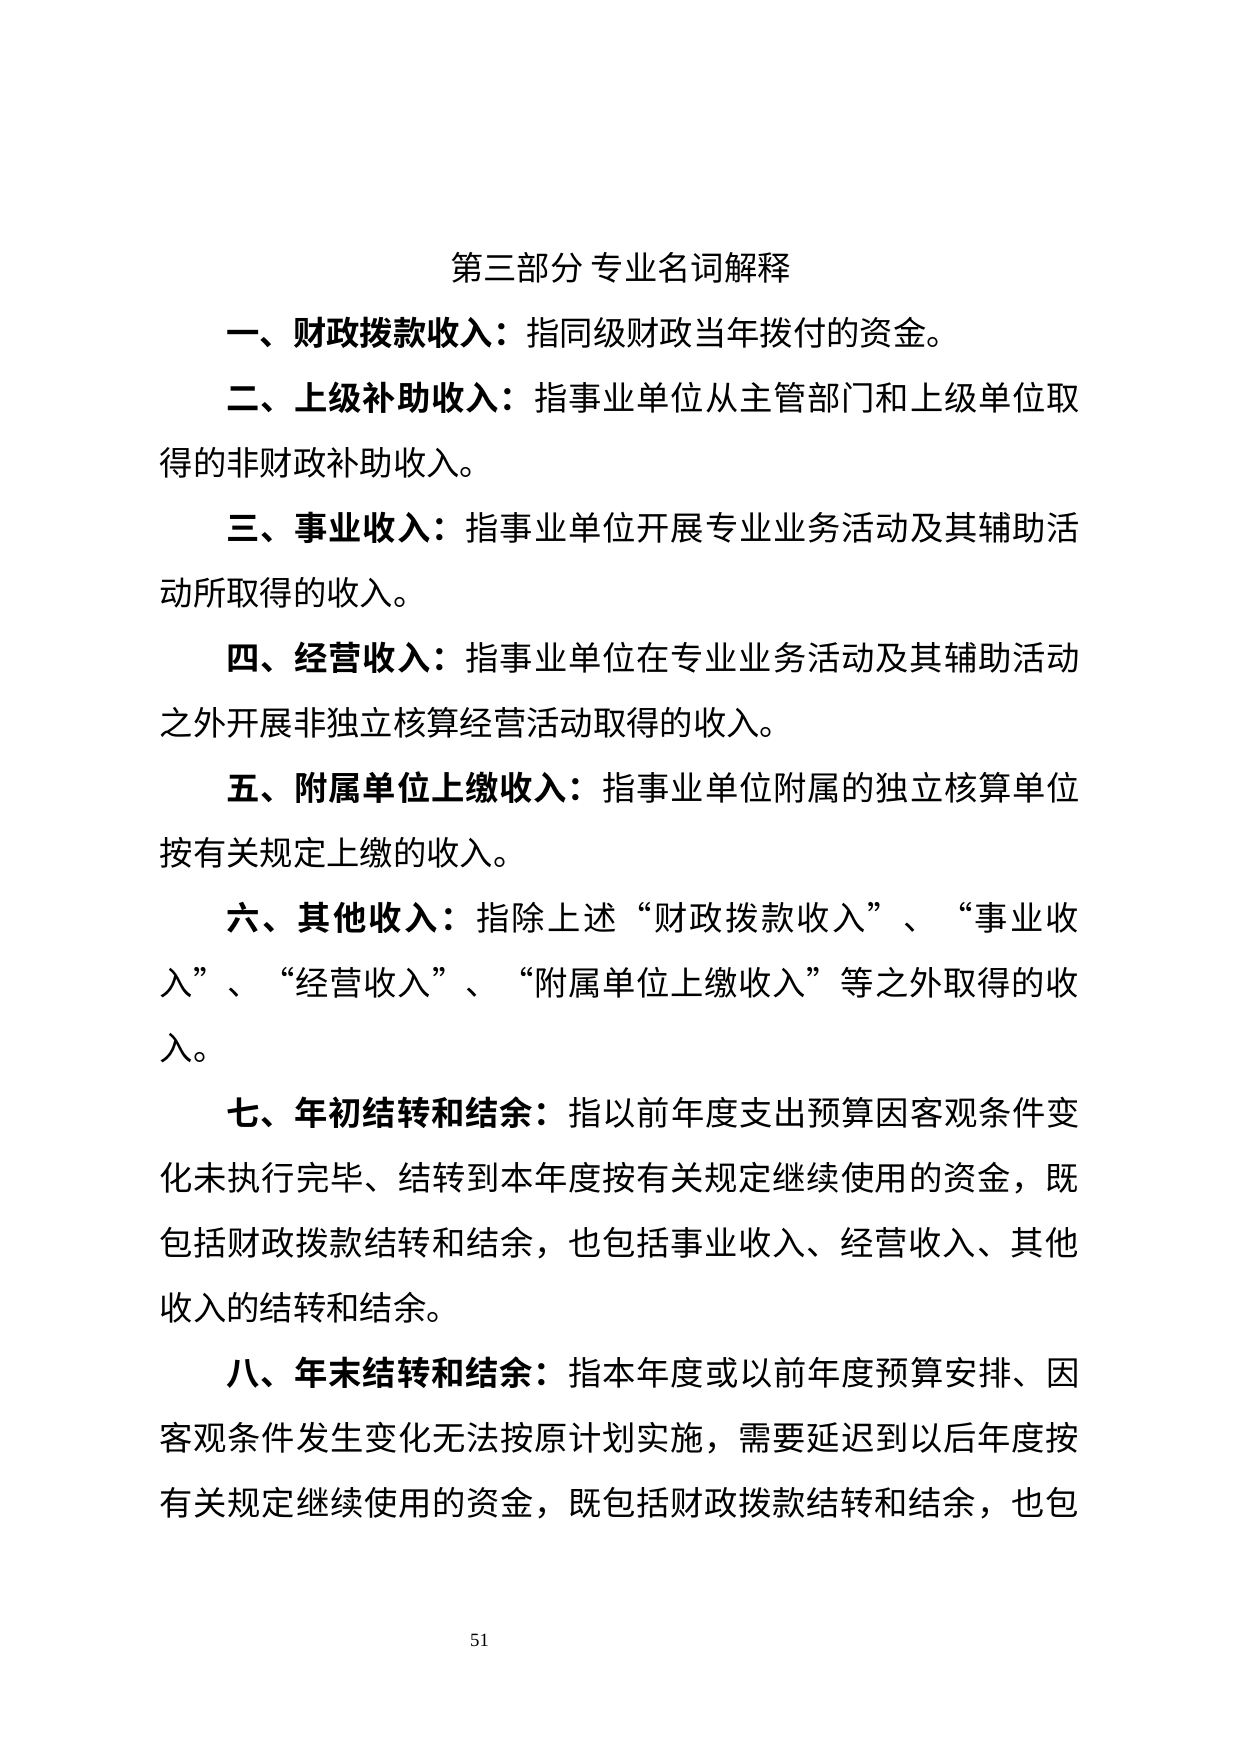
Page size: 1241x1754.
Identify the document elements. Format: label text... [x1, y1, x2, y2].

text 第三部分 专业名词解释 [159, 233, 1081, 298]
text 五、附属单位上缴收入：指事业单位附属的独立核算单位按有关规定上缴的收入。 [159, 753, 1081, 883]
text 二、上级补助收入：指事业单位从主管部门和上级单位取得的非财政补助收入。 [159, 363, 1081, 493]
text 一、财政拨款收入：指同级财政当年拨付的资金。 [159, 298, 1081, 363]
text 四、经营收入：指事业单位在专业业务活动及其辅助活动之外开展非独立核算经营活动取得的收入。 [159, 623, 1081, 753]
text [159, 1338, 1081, 1533]
text 六、其他收入：指除上述“财政拨款收入”、“事业收入”、“经营收入”、“附属单位上缴收入”等之外取得的收入。 [159, 883, 1081, 1078]
text 三、事业收入：指事业单位开展专业业务活动及其辅助活动所取得的收入。 [159, 493, 1081, 623]
text 七、年初结转和结余：指以前年度支出预算因客观条件变化未执行完毕、结转到本年度按有关规定继续使用的资金，既包括财政拨款结转和结余，也包括事业收入、经营收入、其他收入的结转和结余。 [159, 1078, 1081, 1338]
